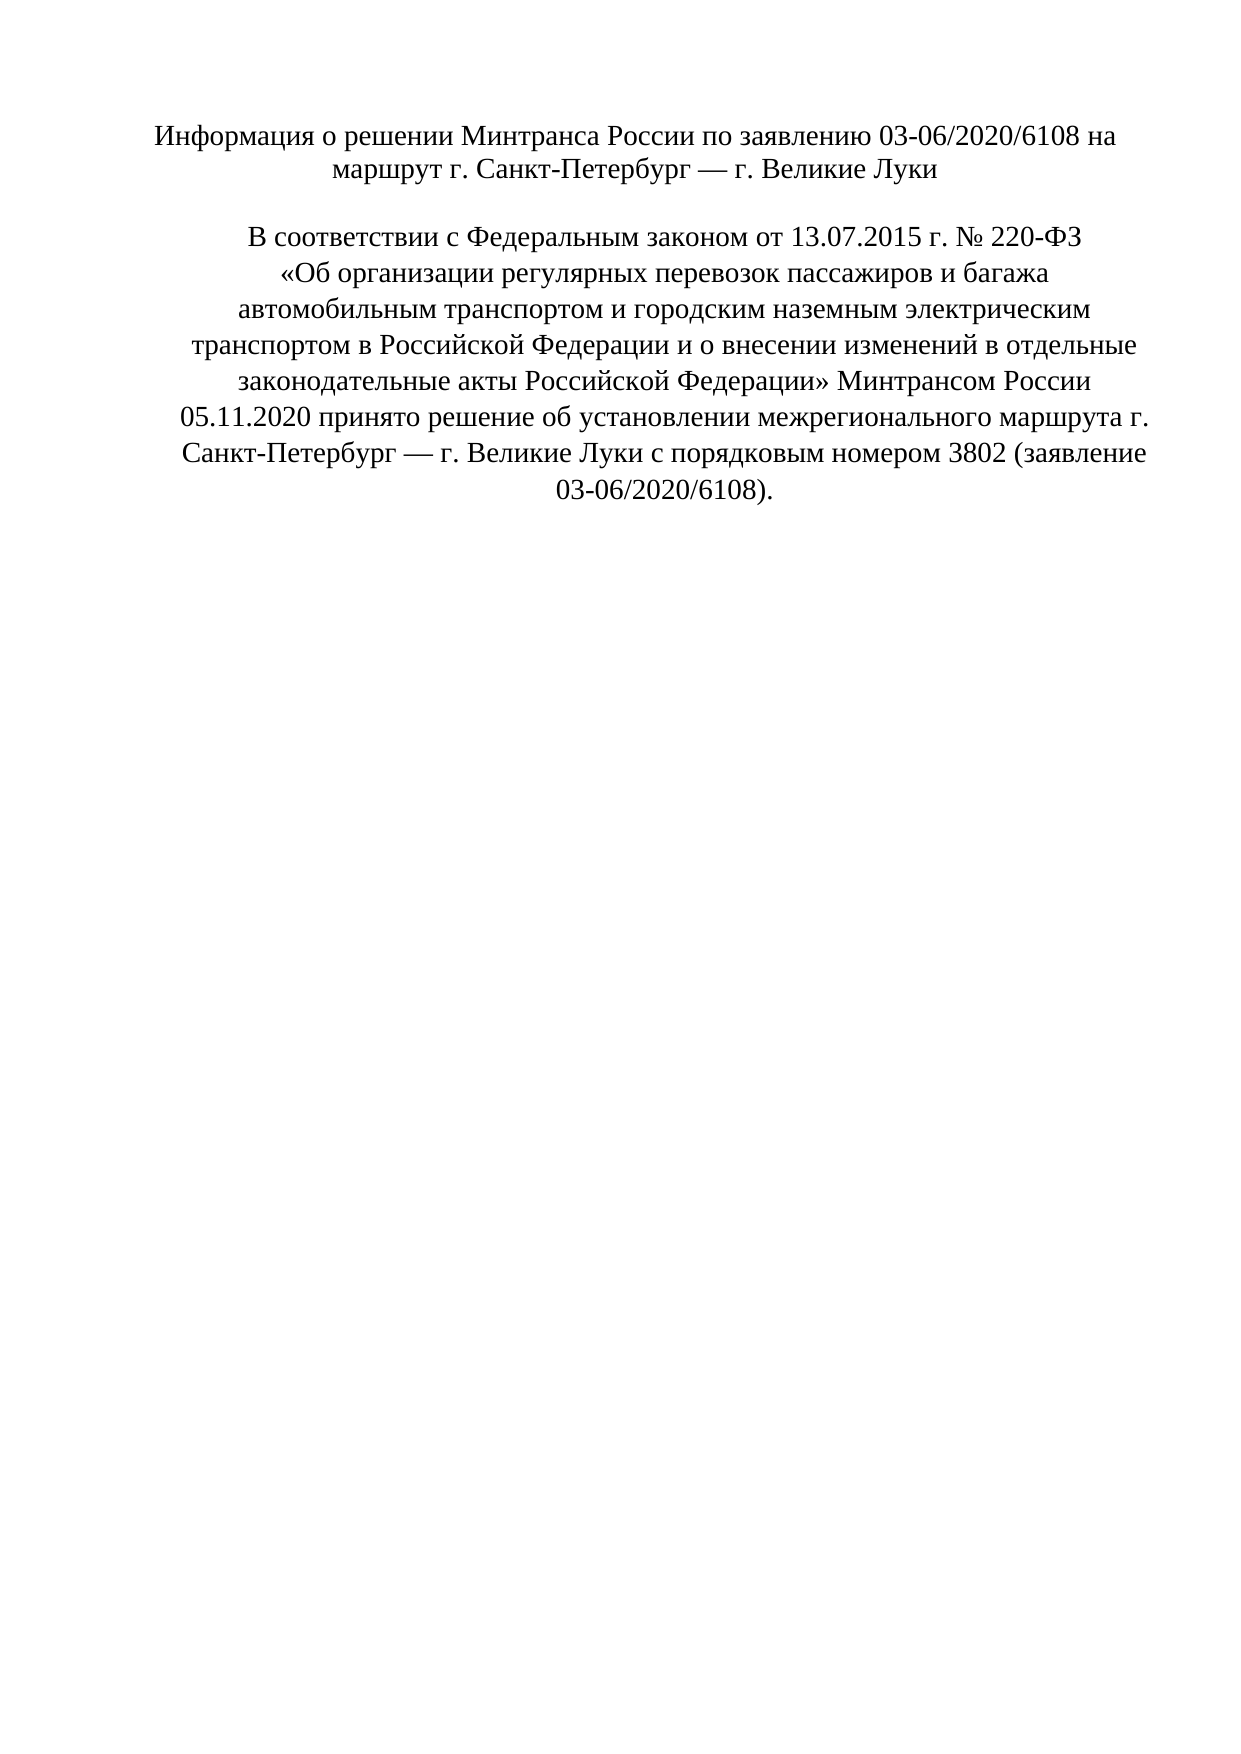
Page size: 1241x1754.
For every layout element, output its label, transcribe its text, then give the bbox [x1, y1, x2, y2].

text Информация о решении Минтранса России по заявлению 03-06/2020/6108 на маршрут г. Санкт-Петербург — г. Великие Луки [118, 118, 1152, 185]
text В соответствии с Федеральным законом от 13.07.2015 г. № 220-ФЗ «Об организации регулярных перевозок пассажиров и багажа автомобильным транспортом и городским наземным электрическим транспортом в Российской Федерации и о внесении изменений в отдельные законодательные акты Российской Федерации» Минтрансом России 05.11.2020 принято решение об установлении межрегионального маршрута г. Санкт-Петербург — г. Великие Луки с порядковым номером 3802 (заявление 03-06/2020/6108). [177, 219, 1152, 505]
